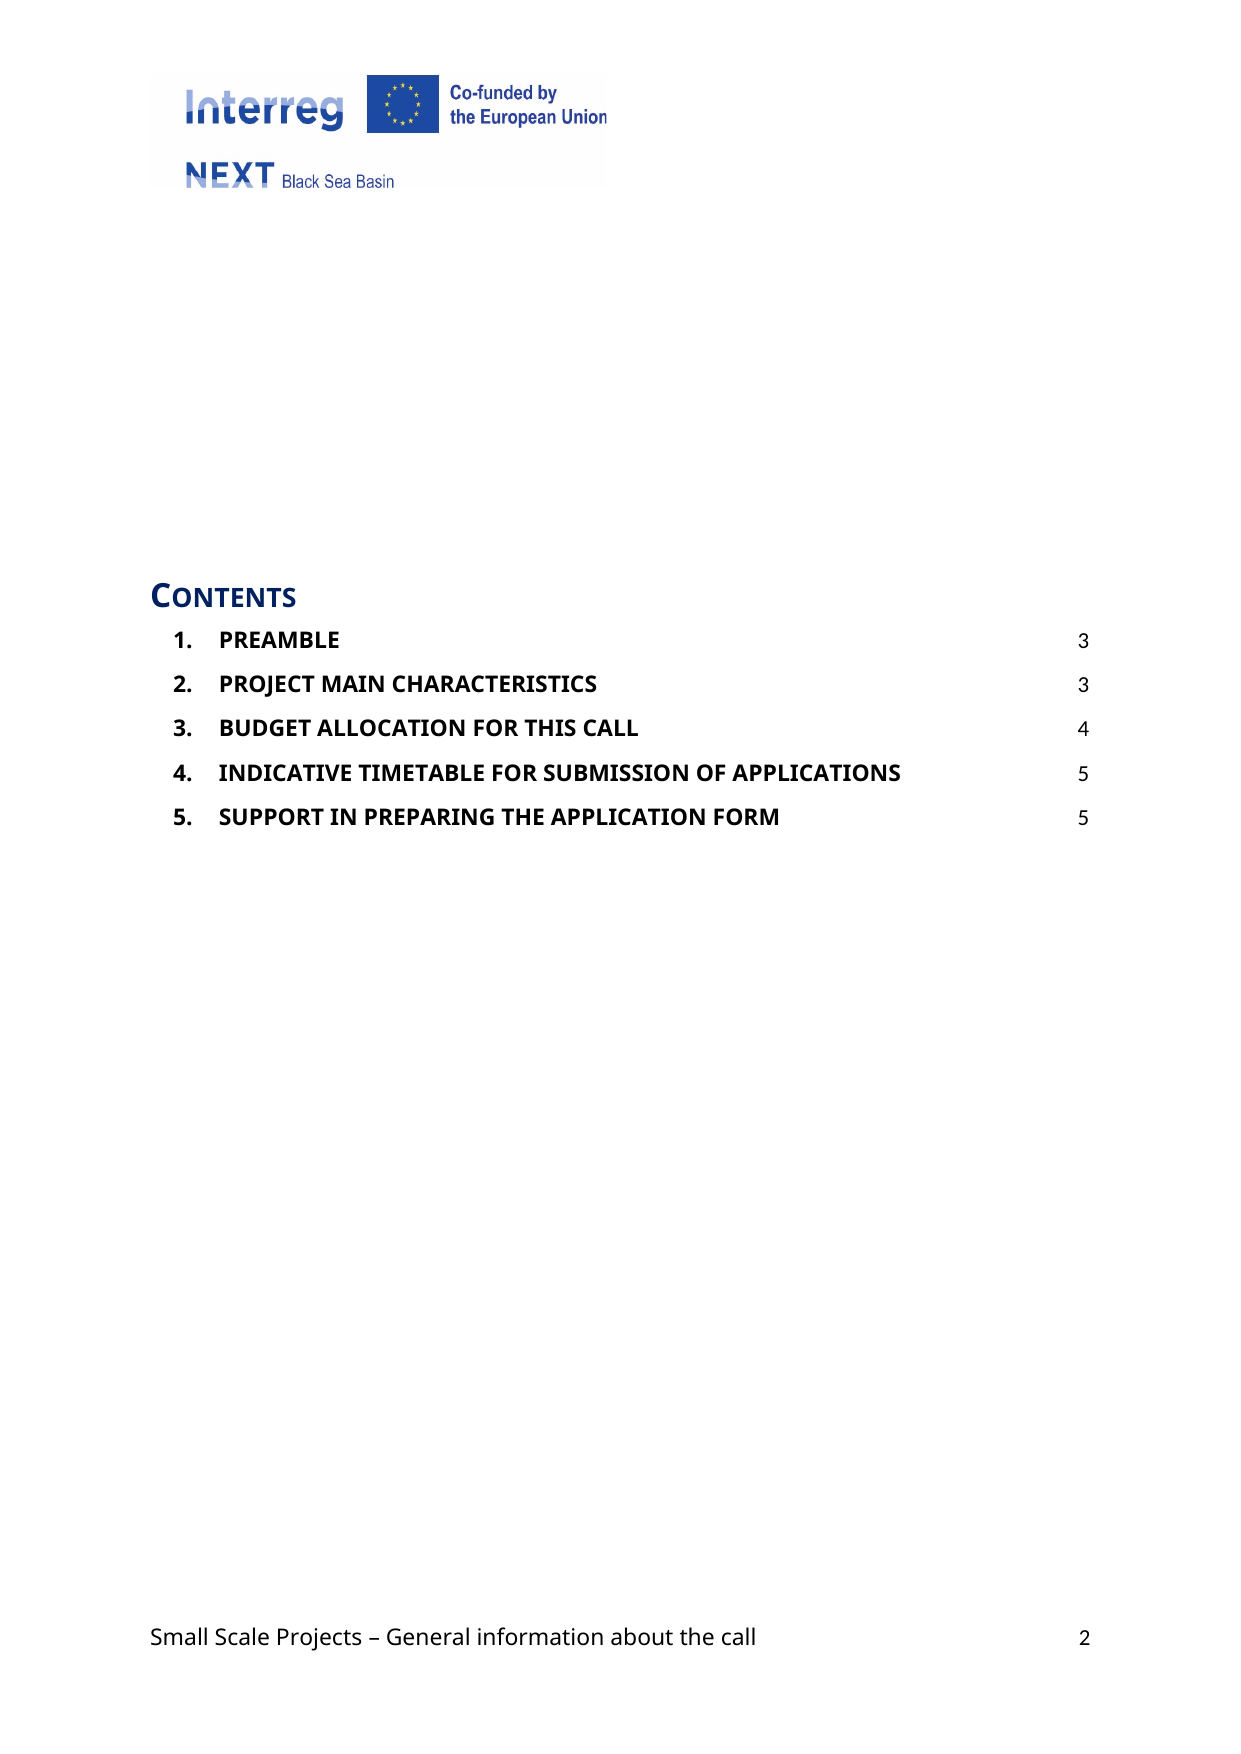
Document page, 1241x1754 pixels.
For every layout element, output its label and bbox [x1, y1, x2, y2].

picture [150, 73, 607, 188]
